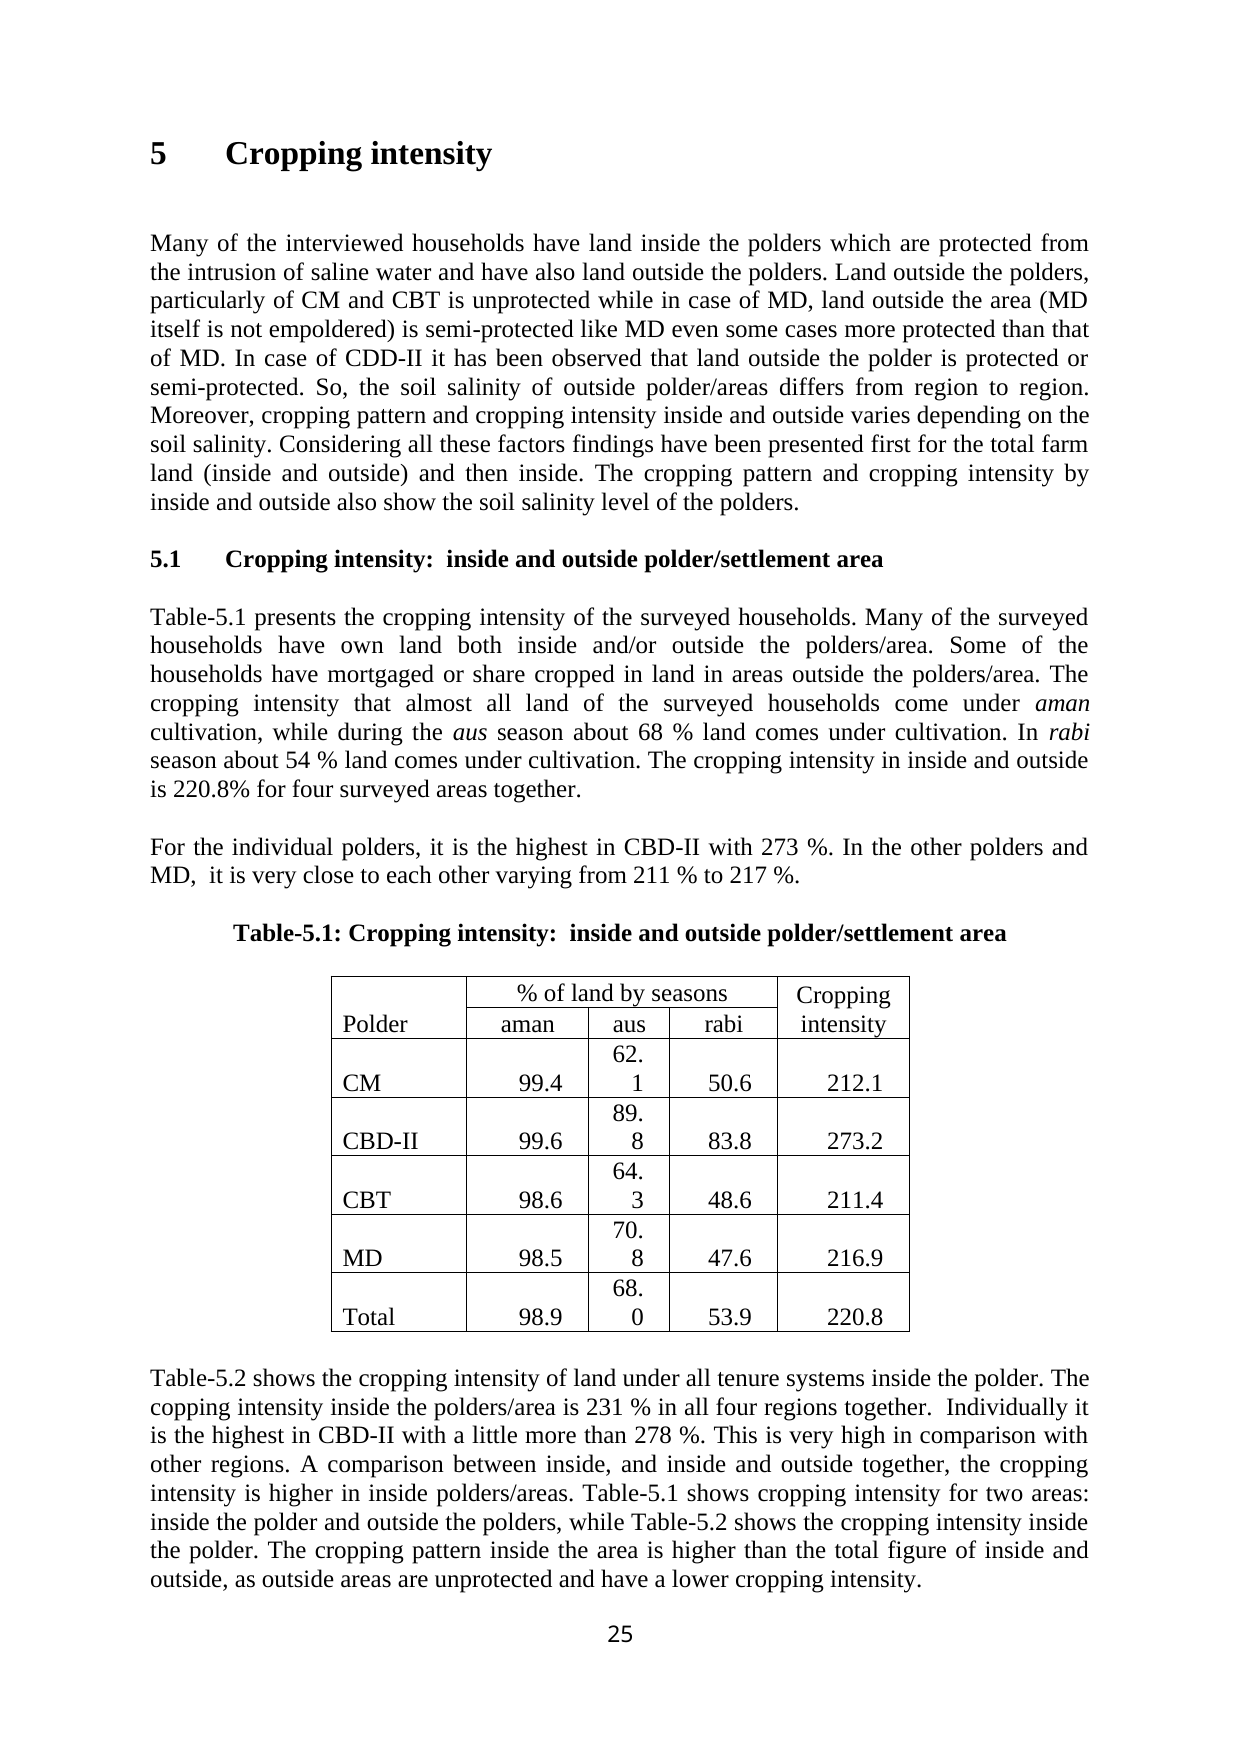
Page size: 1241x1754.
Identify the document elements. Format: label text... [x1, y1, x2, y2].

table_cell 48.6 [670, 1156, 777, 1214]
table_cell 216.9 [778, 1215, 909, 1272]
table_cell 211.4 [778, 1156, 909, 1214]
table_cell MD [332, 1215, 466, 1272]
table_cell aus [589, 1008, 669, 1038]
text Table-5.1 presents the cropping intensity of the surveyed households. Many of the surveyed households have own land both inside and/or outside the polders/area. Some of the households have mortgaged or share cropped in land in areas outside the polders/area. The cropping intensity that almost all land of the surveyed households come under aman cultivation, while during the aus season about 68 % land comes under cultivation. In rabi season about 54 % land comes under cultivation. The cropping intensity in inside and outside is 220.8% for four surveyed areas together. [150, 602, 1090, 803]
table_cell 273.2 [778, 1098, 909, 1155]
text Table-5.1: Cropping intensity: inside and outside polder/settlement area [150, 918, 1090, 947]
table_cell 99.4 [467, 1039, 588, 1097]
table_cell 212.1 [778, 1039, 909, 1097]
table_cell 99.6 [467, 1098, 588, 1155]
table_cell 220.8 [778, 1273, 909, 1331]
table_header Polder [332, 977, 466, 1038]
table_header Cropping intensity [778, 977, 909, 1038]
table_cell 47.6 [670, 1215, 777, 1272]
table_header % of land by seasons [467, 977, 777, 1007]
table_cell 50.6 [670, 1039, 777, 1097]
table_cell 70.8 [589, 1215, 669, 1272]
table_cell 64.3 [589, 1156, 669, 1214]
subtitle Cropping intensity: inside and outside polder/settlement area [150, 544, 1090, 573]
table_cell 89.8 [589, 1098, 669, 1155]
table_cell rabi [670, 1008, 777, 1038]
table_cell 53.9 [670, 1273, 777, 1331]
table_cell CBT [332, 1156, 466, 1214]
table_cell CM [332, 1039, 466, 1097]
table_cell 62.1 [589, 1039, 669, 1097]
table_cell 83.8 [670, 1098, 777, 1155]
subtitle Cropping intensity [150, 133, 1090, 172]
table_cell 68.0 [589, 1273, 669, 1331]
text Table-5.2 shows the cropping intensity of land under all tenure systems inside the polder. The copping intensity inside the polders/area is 231 % in all four regions together. Individually it is the highest in CBD-II with a little more than 278 %. This is very high in comparison with other regions. A comparison between inside, and inside and outside together, the cropping intensity is higher in inside polders/areas. Table-5.1 shows cropping intensity for two areas: inside the polder and outside the polders, while Table-5.2 shows the cropping intensity inside the polder. The cropping pattern inside the area is higher than the total figure of inside and outside, as outside areas are unprotected and have a lower cropping intensity. [150, 1363, 1090, 1593]
table_cell Total [332, 1273, 466, 1331]
table_cell 98.6 [467, 1156, 588, 1214]
table_cell 98.9 [467, 1273, 588, 1331]
table_cell CBD-II [332, 1098, 466, 1155]
table_cell aman [467, 1008, 588, 1038]
text Many of the interviewed households have land inside the polders which are protected from the intrusion of saline water and have also land outside the polders. Land outside the polders, particularly of CM and CBT is unprotected while in case of MD, land outside the area (MD itself is not empoldered) is semi-protected like MD even some cases more protected than that of MD. In case of CDD-II it has been observed that land outside the polder is protected or semi-protected. So, the soil salinity of outside polder/areas differs from region to region. Moreover, cropping pattern and cropping intensity inside and outside varies depending on the soil salinity. Considering all these factors findings have been presented first for the total farm land (inside and outside) and then inside. The cropping pattern and cropping intensity by inside and outside also show the soil salinity level of the polders. [150, 228, 1090, 516]
table_cell 98.5 [467, 1215, 588, 1272]
text For the individual polders, it is the highest in CBD-II with 273 %. In the other polders and MD, it is very close to each other varying from 211 % to 217 %. [150, 832, 1090, 889]
